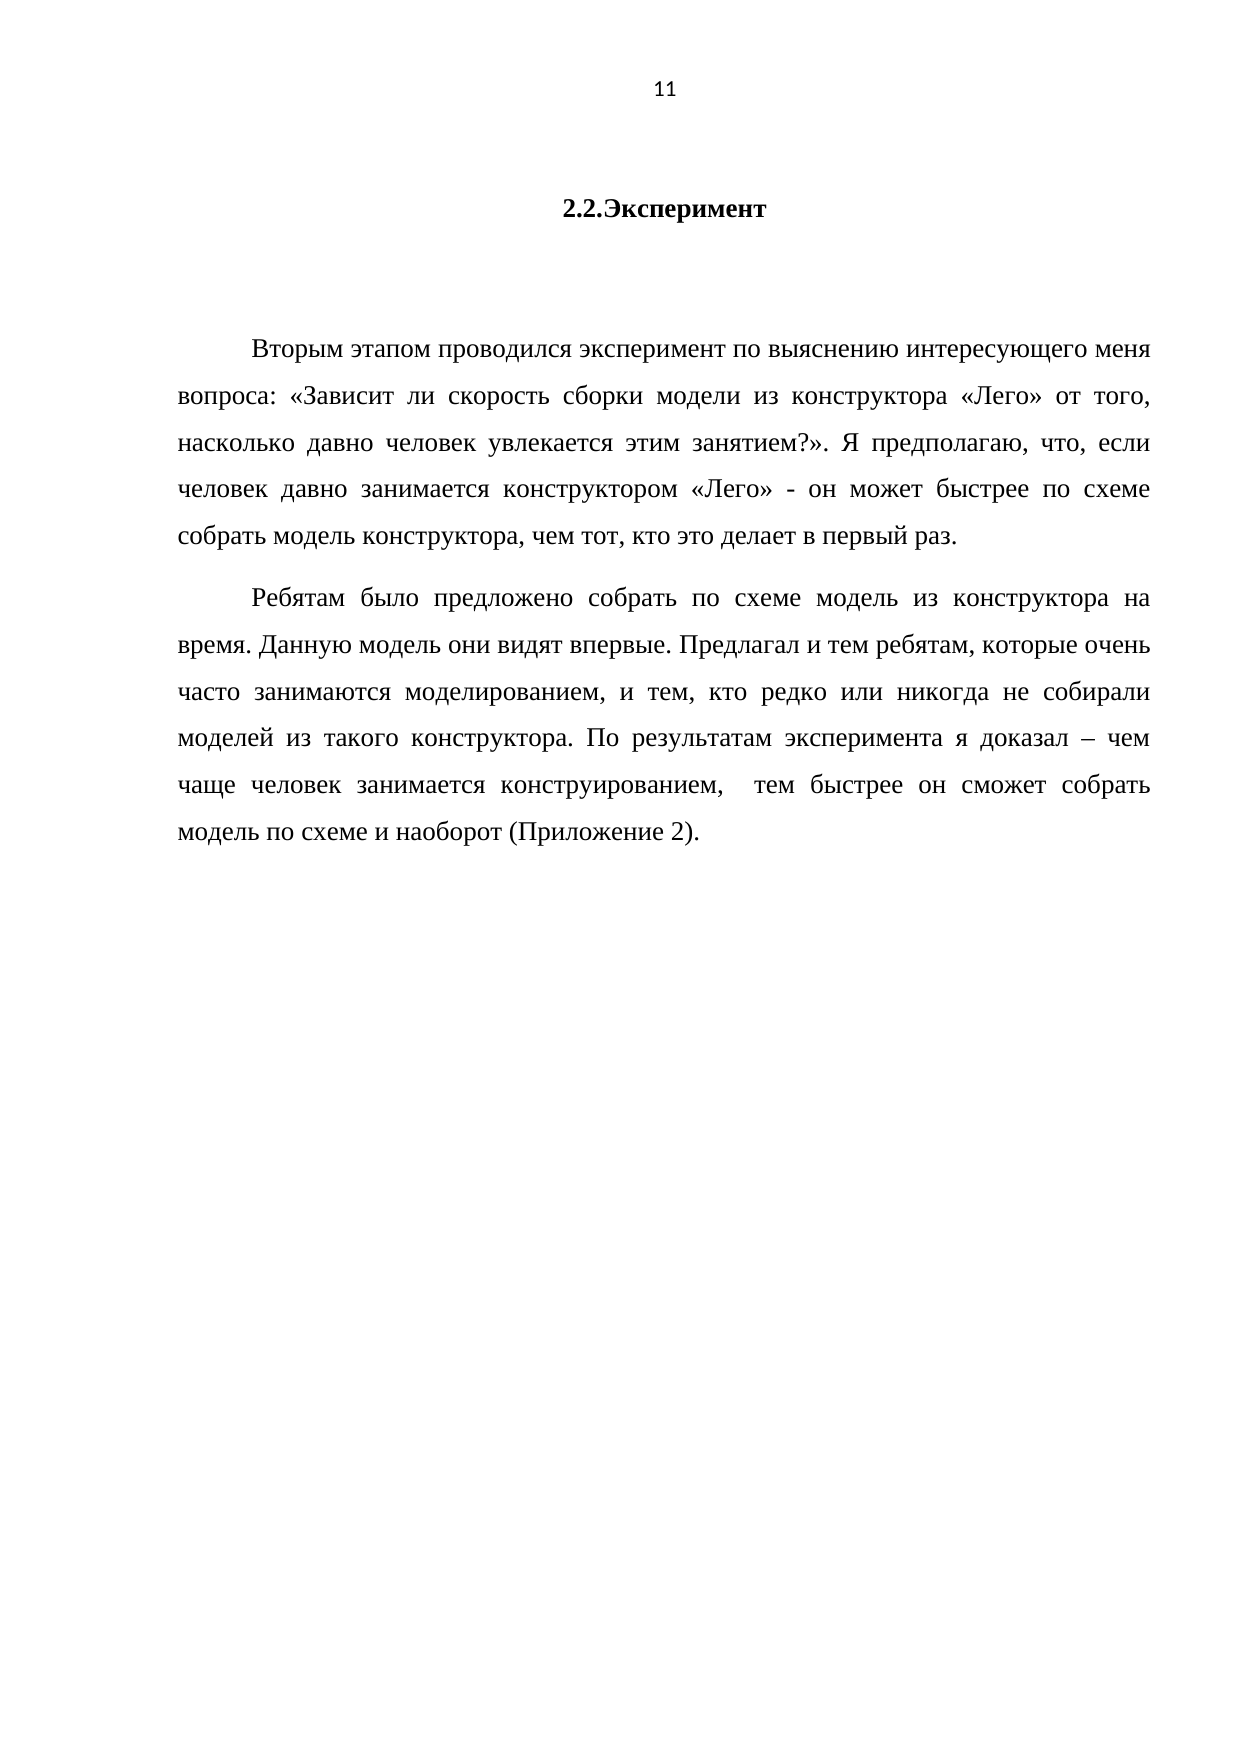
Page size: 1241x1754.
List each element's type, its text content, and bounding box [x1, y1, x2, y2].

text Ребятам было предложено собрать по схеме модель из конструктора на время. Данную модель они видят впервые. Предлагал и тем ребятам, которые очень часто занимаются моделированием, и тем, кто редко или никогда не собирали моделей из такого конструктора. По результатам эксперимента я доказал – чем чаще человек занимается конструированием, тем быстрее он сможет собрать модель по схеме и наоборот (Приложение 2). [177, 581, 1152, 846]
text Вторым этапом проводился эксперимент по выяснению интересующего меня вопроса: «Зависит ли скорость сборки модели из конструктора «Лего» от того, насколько давно человек увлекается этим занятием?». Я предполагаю, что, если человек давно занимается конструктором «Лего» - он может быстрее по схеме собрать модель конструктора, чем тот, кто это делает в первый раз. [177, 332, 1152, 550]
text 2.2.Эксперимент [177, 192, 1152, 223]
